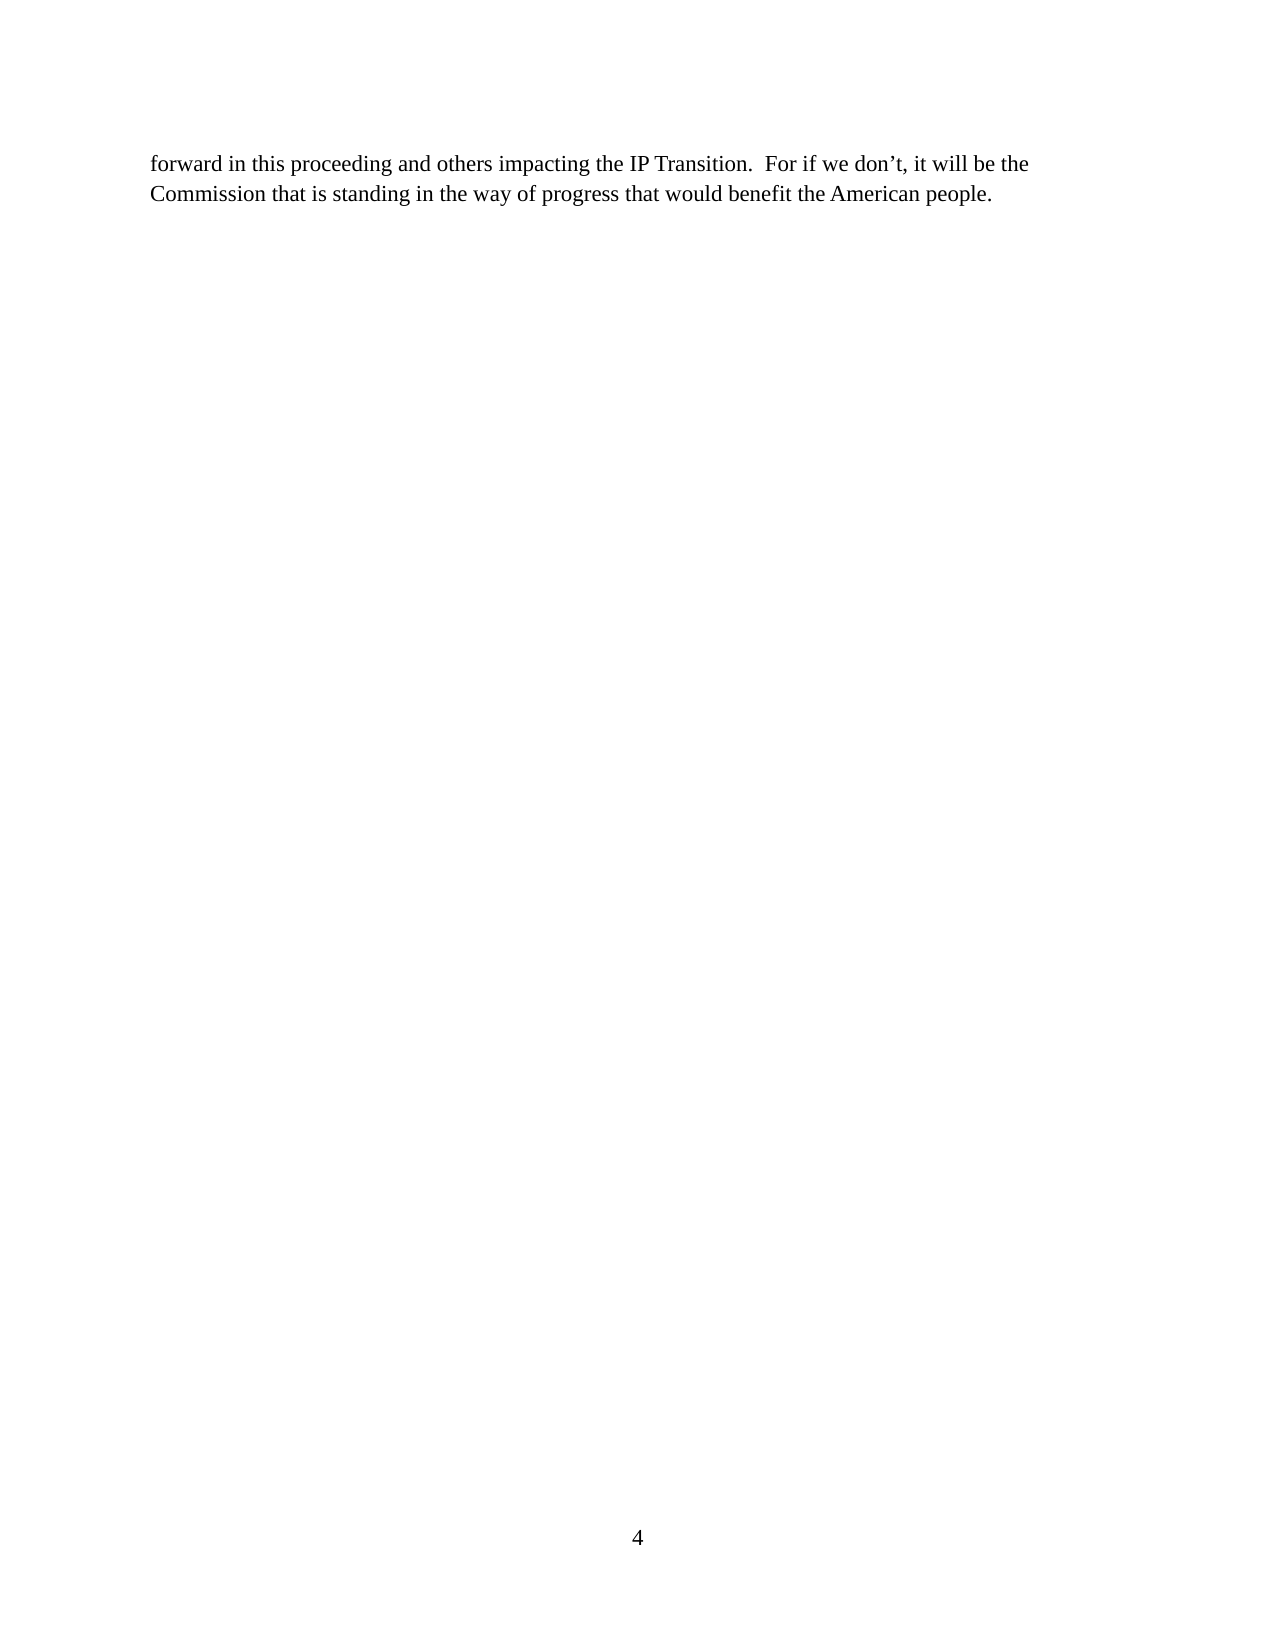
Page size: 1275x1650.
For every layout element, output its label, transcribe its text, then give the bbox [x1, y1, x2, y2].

text At the end of the most common version of Chicken Little, a fox lures the title character and her friends into his lair and eats them. The moral of the story, of course, is to make decisions logically and not to succumb to panic and hysteria. The Commission would do well to heed that lesson as we move forward in this proceeding and others impacting the IP Transition. For if we don’t, it will be the Commission that is standing in the way of progress that would benefit the American people. [150, 150, 1125, 207]
